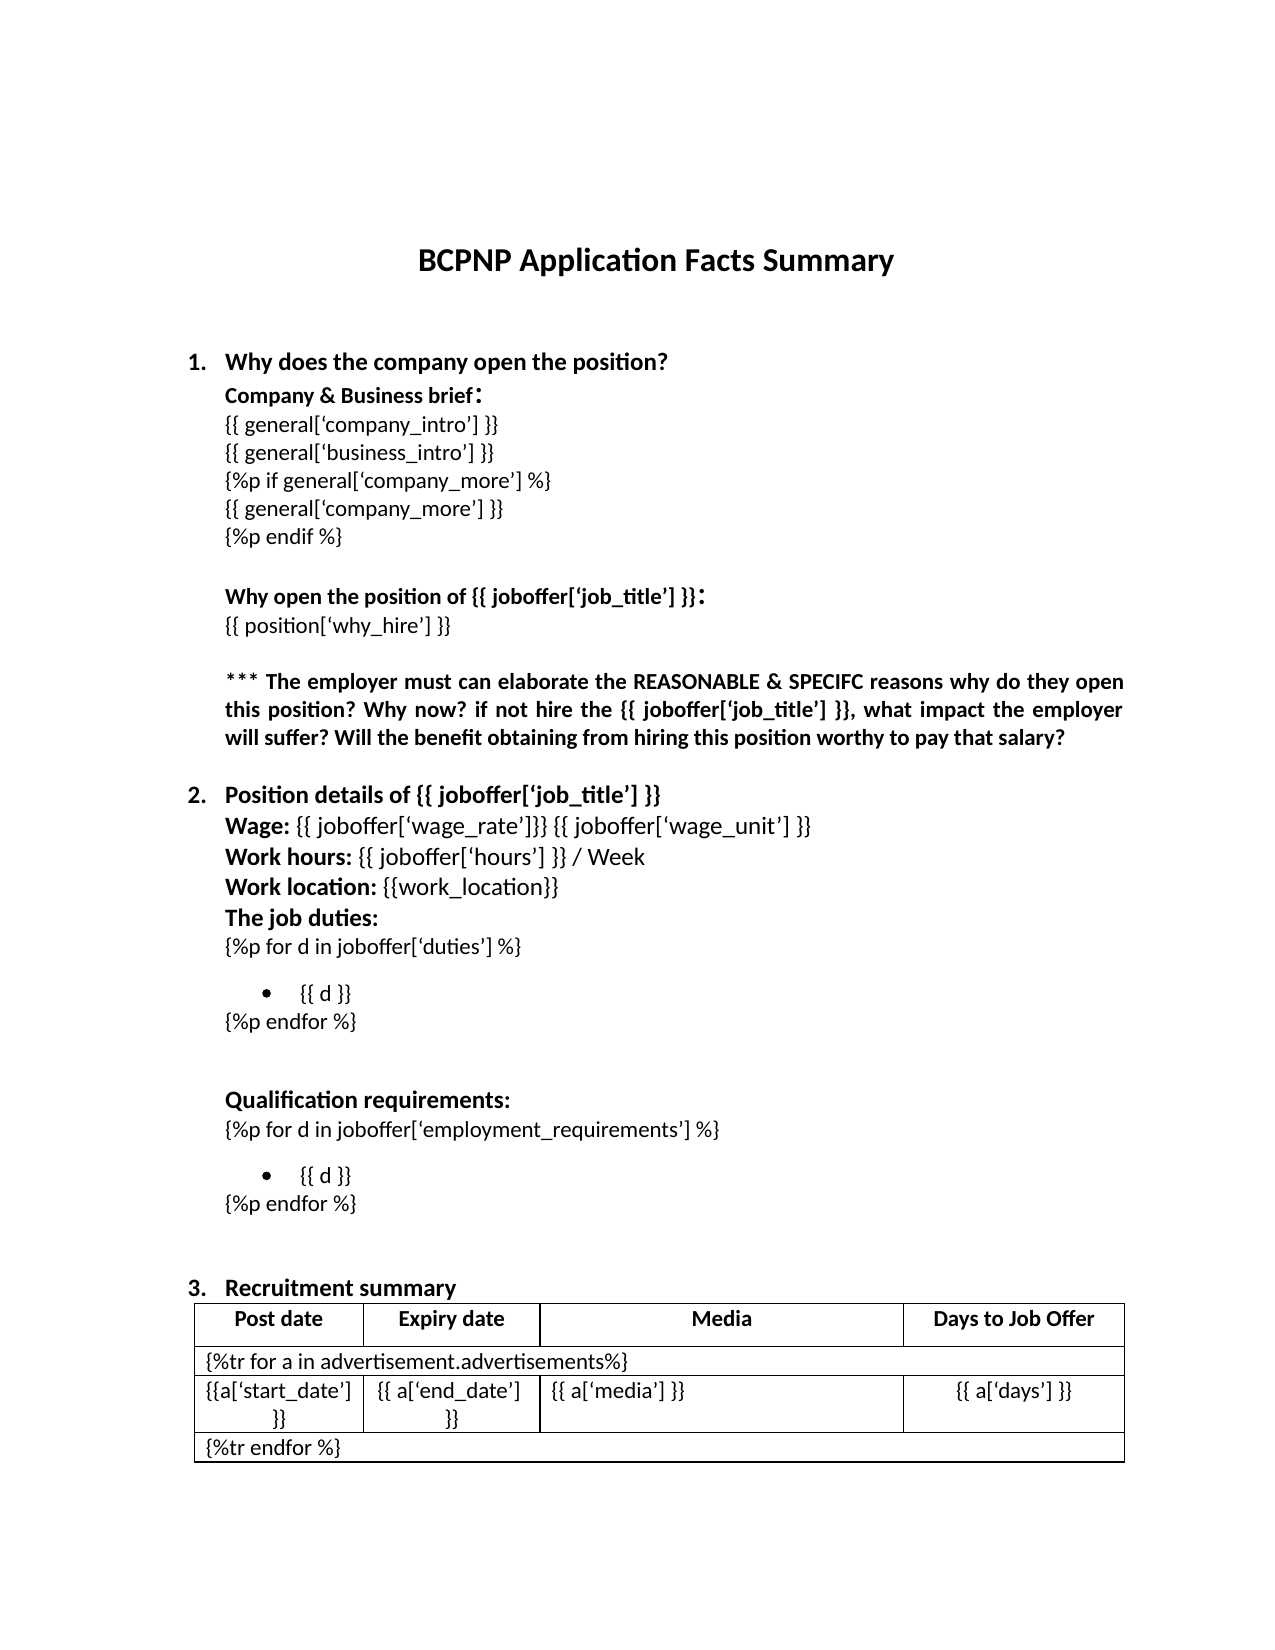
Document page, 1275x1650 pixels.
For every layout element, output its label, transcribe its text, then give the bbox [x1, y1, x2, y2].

list Qualification requirements: [225, 1084, 1125, 1115]
list Position details of {{ joboffer[‘job_title’] }} [187, 779, 1125, 810]
table_header Post date [195, 1304, 363, 1346]
table_cell {{ a[‘days’] }} [904, 1376, 1124, 1432]
table_cell {{ a[‘media’] }} [541, 1376, 903, 1432]
table_header Media [541, 1304, 903, 1346]
list {%p endif %} [225, 522, 1125, 550]
text {%p endfor %} [150, 1007, 1125, 1065]
text BCPNP Application Facts Summary [187, 239, 1125, 279]
table_cell {{ a[‘end_date’] }} [364, 1376, 539, 1432]
text {%p for d in joboffer[‘employment_requirements’] %} [150, 1115, 1125, 1143]
list {%p if general[‘company_more’] %} [225, 466, 1125, 494]
list Work location: {{work_location}} [225, 871, 1125, 902]
list Why does the company open the position? [187, 346, 1125, 377]
list Why open the position of {{ joboffer[‘job_title’] }}： [225, 578, 1125, 611]
list {{ general[‘company_intro’] }} [225, 410, 1125, 438]
list {%p endfor %} [225, 1189, 1125, 1244]
list Company & Business brief： [225, 377, 1125, 410]
list The job duties: [225, 902, 1125, 932]
list Wage: {{ joboffer[‘wage_rate’]}} {{ joboffer[‘wage_unit’] }} [225, 810, 1125, 841]
list {{ d }} [262, 979, 1125, 1007]
list {{ general[‘business_intro’] }} [225, 438, 1125, 466]
table_header Expiry date [364, 1304, 539, 1346]
list {{ d }} [262, 1162, 1125, 1189]
list Recruitment summary [187, 1272, 1125, 1303]
table_cell {%tr endfor %} [195, 1433, 1124, 1461]
table_header Days to Job Offer [904, 1304, 1124, 1346]
table_cell {{a[‘start_date’] }} [195, 1376, 363, 1432]
list Work hours: {{ joboffer[‘hours’] }} / Week [225, 841, 1125, 871]
list {{ general[‘company_more’] }} [225, 494, 1125, 522]
list {{ position[‘why_hire’] }} [225, 611, 1125, 639]
list *** The employer must can elaborate the REASONABLE & SPECIFC reasons why do they open this position? Why now? if not hire the {{ joboffer[‘job_title’] }}, what impact the employer will suffer? Will the benefit obtaining from hiring this position worthy to pay that salary? [225, 667, 1125, 752]
text {%p for d in joboffer[‘duties’] %} [150, 932, 1125, 960]
table_cell {%tr for a in advertisement.advertisements%} [195, 1347, 1124, 1375]
